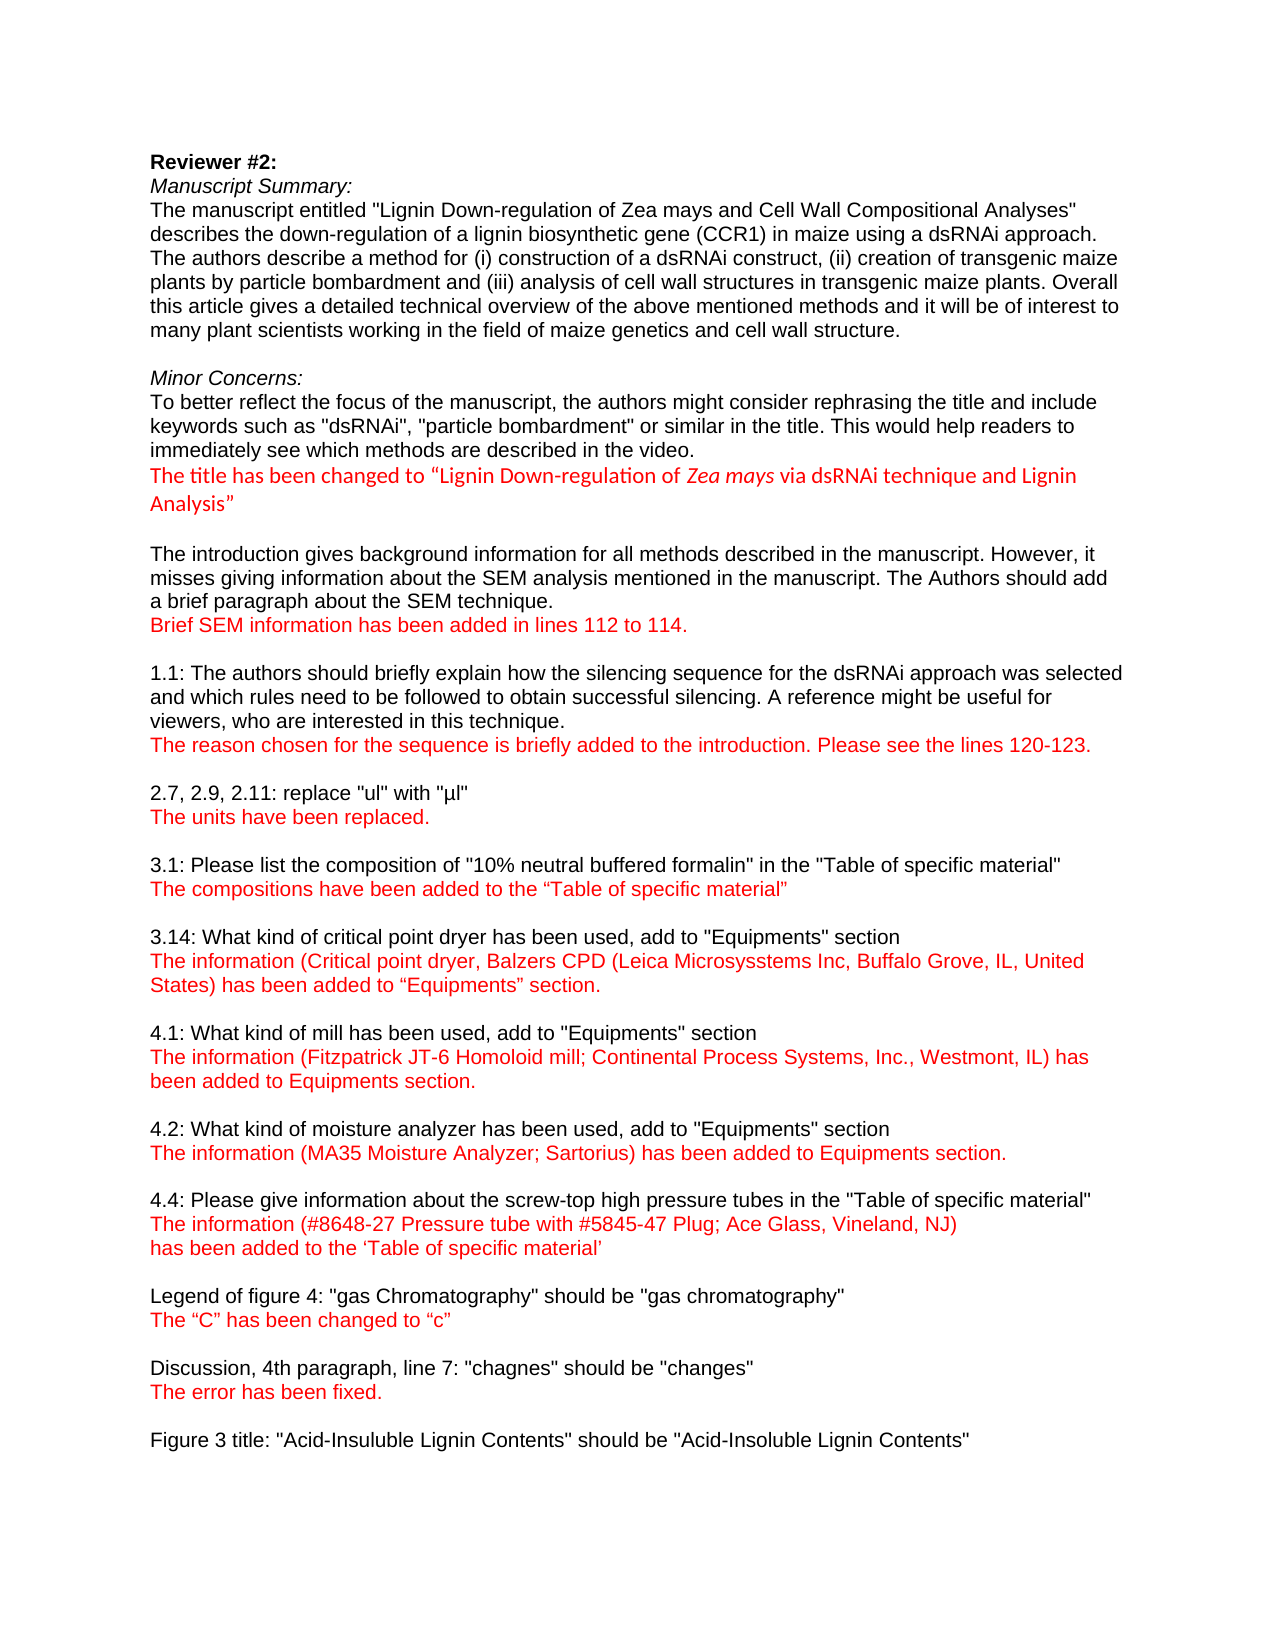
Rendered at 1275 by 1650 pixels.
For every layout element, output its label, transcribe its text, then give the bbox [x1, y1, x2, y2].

text 4.1: What kind of mill has been used, add to "Equipments" section [150, 997, 1125, 1044]
text Legend of figure 4: "gas Chromatography" should be "gas chromatography" [150, 1284, 1125, 1308]
text The title has been changed to “Lignin Down-regulation of Zea mays via dsRNAi technique and Lignin Analysis” [150, 461, 1125, 517]
text 2.7, 2.9, 2.11: replace "ul" with "µl" [150, 757, 1125, 805]
text The information (#8648-27 Pressure tube with #5845-47 Plug; Ace Glass, Vineland, NJ) has been added to the ‘Table of specific material’ [150, 1212, 1125, 1260]
text The “C” has been changed to “c” [150, 1308, 1125, 1332]
text The information (Critical point dryer, Balzers CPD (Leica Microsysstems Inc, Buffalo Grove, IL, United States) has been added to “Equipments” section. [150, 949, 1125, 997]
text Figure 3 title: "Acid-Insuluble Lignin Contents" should be "Acid-Insoluble Lignin Contents" [150, 1404, 1125, 1452]
text The information (Fitzpatrick JT-6 Homoloid mill; Continental Process Systems, Inc., Westmont, IL) has been added to Equipments section. [150, 1044, 1125, 1092]
text Brief SEM information has been added in lines 112 to 114. 1.1: The authors should briefly explain how the silencing sequence for the dsRNAi approach was selected and which rules need to be followed to obtain successful silencing. A reference might be useful for viewers, who are interested in this technique. The reason chosen for the sequence is briefly added to the introduction. Please see the lines 120-123. [150, 613, 1125, 757]
text The information (MA35 Moisture Analyzer; Sartorius) has been added to Equipments section. [150, 1140, 1125, 1164]
text 3.1: Please list the composition of "10% neutral buffered formalin" in the "Table of specific material" [150, 829, 1125, 877]
text 4.4: Please give information about the screw-top high pressure tubes in the "Table of specific material" [150, 1164, 1125, 1212]
text The compositions have been added to the “Table of specific material” [150, 877, 1125, 901]
text 3.14: What kind of critical point dryer has been used, add to "Equipments" section [150, 901, 1125, 949]
text The units have been replaced. [150, 805, 1125, 829]
text Discussion, 4th paragraph, line 7: "chagnes" should be "changes" [150, 1332, 1125, 1380]
text The error has been fixed. [150, 1380, 1125, 1404]
text 4.2: What kind of moisture analyzer has been used, add to "Equipments" section [150, 1092, 1125, 1140]
text The introduction gives background information for all methods described in the manuscript. However, it misses giving information about the SEM analysis mentioned in the manuscript. The Authors should add a brief paragraph about the SEM technique. [150, 517, 1125, 613]
text Reviewer #2: Manuscript Summary: The manuscript entitled "Lignin Down-regulation of Zea mays and Cell Wall Compositional Analyses" describes the down-regulation of a lignin biosynthetic gene (CCR1) in maize using a dsRNAi approach. The authors describe a method for (i) construction of a dsRNAi construct, (ii) creation of transgenic maize plants by particle bombardment and (iii) analysis of cell wall structures in transgenic maize plants. Overall this article gives a detailed technical overview of the above mentioned methods and it will be of interest to many plant scientists working in the field of maize genetics and cell wall structure. Minor Concerns: To better reflect the focus of the manuscript, the authors might consider rephrasing the title and include keywords such as "dsRNAi", "particle bombardment" or similar in the title. This would help readers to immediately see which methods are described in the video. [150, 150, 1125, 461]
